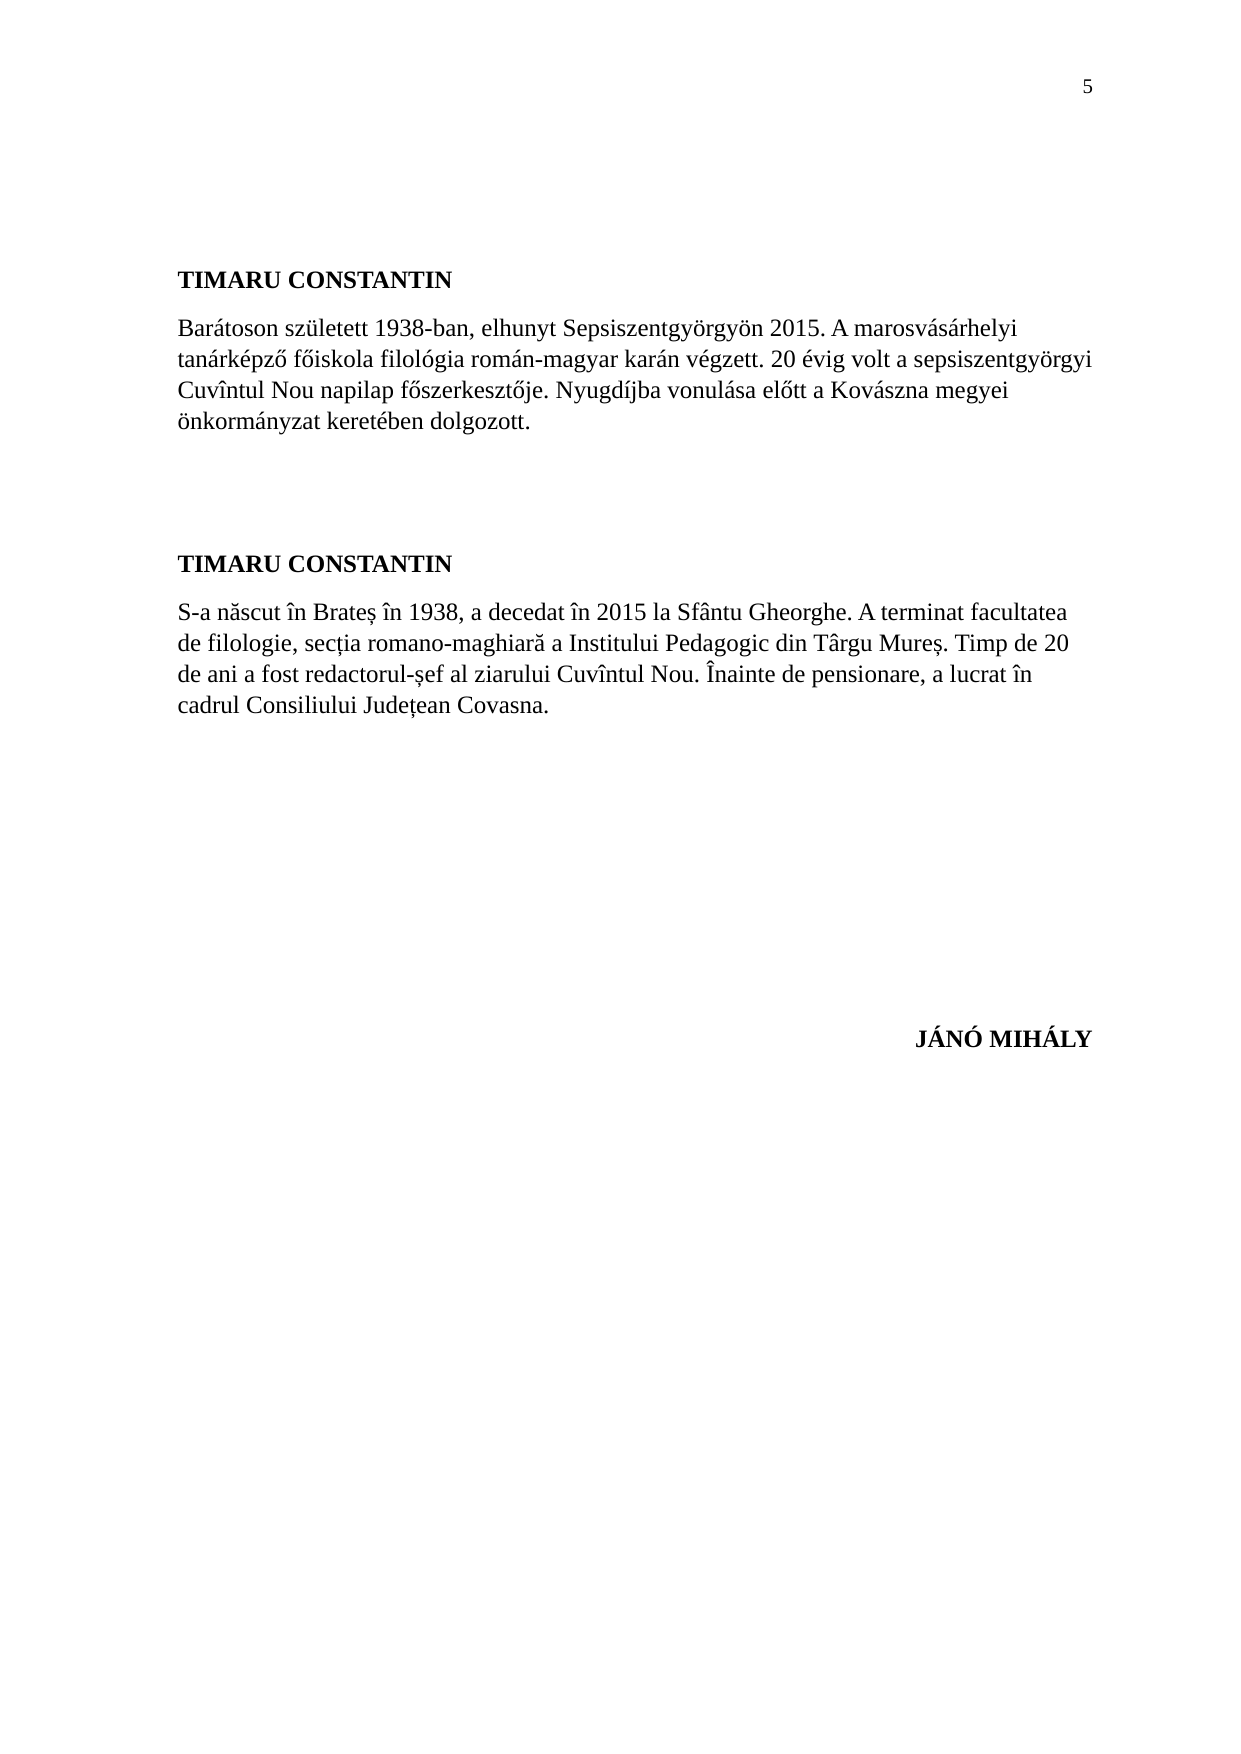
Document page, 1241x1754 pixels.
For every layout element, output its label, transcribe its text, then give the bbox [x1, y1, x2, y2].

text TIMARU CONSTANTIN [177, 265, 1092, 294]
text S-a născut în Brateș în 1938, a decedat în 2015 la Sfântu Gheorghe. A terminat facultatea de filologie, secția romano-maghiară a Institului Pedagogic din Târgu Mureș. Timp de 20 de ani a fost redactorul-șef al ziarului Cuvîntul Nou. Înainte de pensionare, a lucrat în cadrul Consiliului Județean Covasna. [177, 597, 1092, 719]
text TIMARU CONSTANTIN [177, 549, 1092, 578]
text JÁNÓ MIHÁLY [177, 1024, 1092, 1053]
text Barátoson született 1938-ban, elhunyt Sepsiszentgyörgyön 2015. A marosvásárhelyi tanárképző főiskola filológia román-magyar karán végzett. 20 évig volt a sepsiszentgyörgyi Cuvîntul Nou napilap főszerkesztője. Nyugdíjba vonulása előtt a Kovászna megyei önkormányzat keretében dolgozott. [177, 313, 1092, 435]
